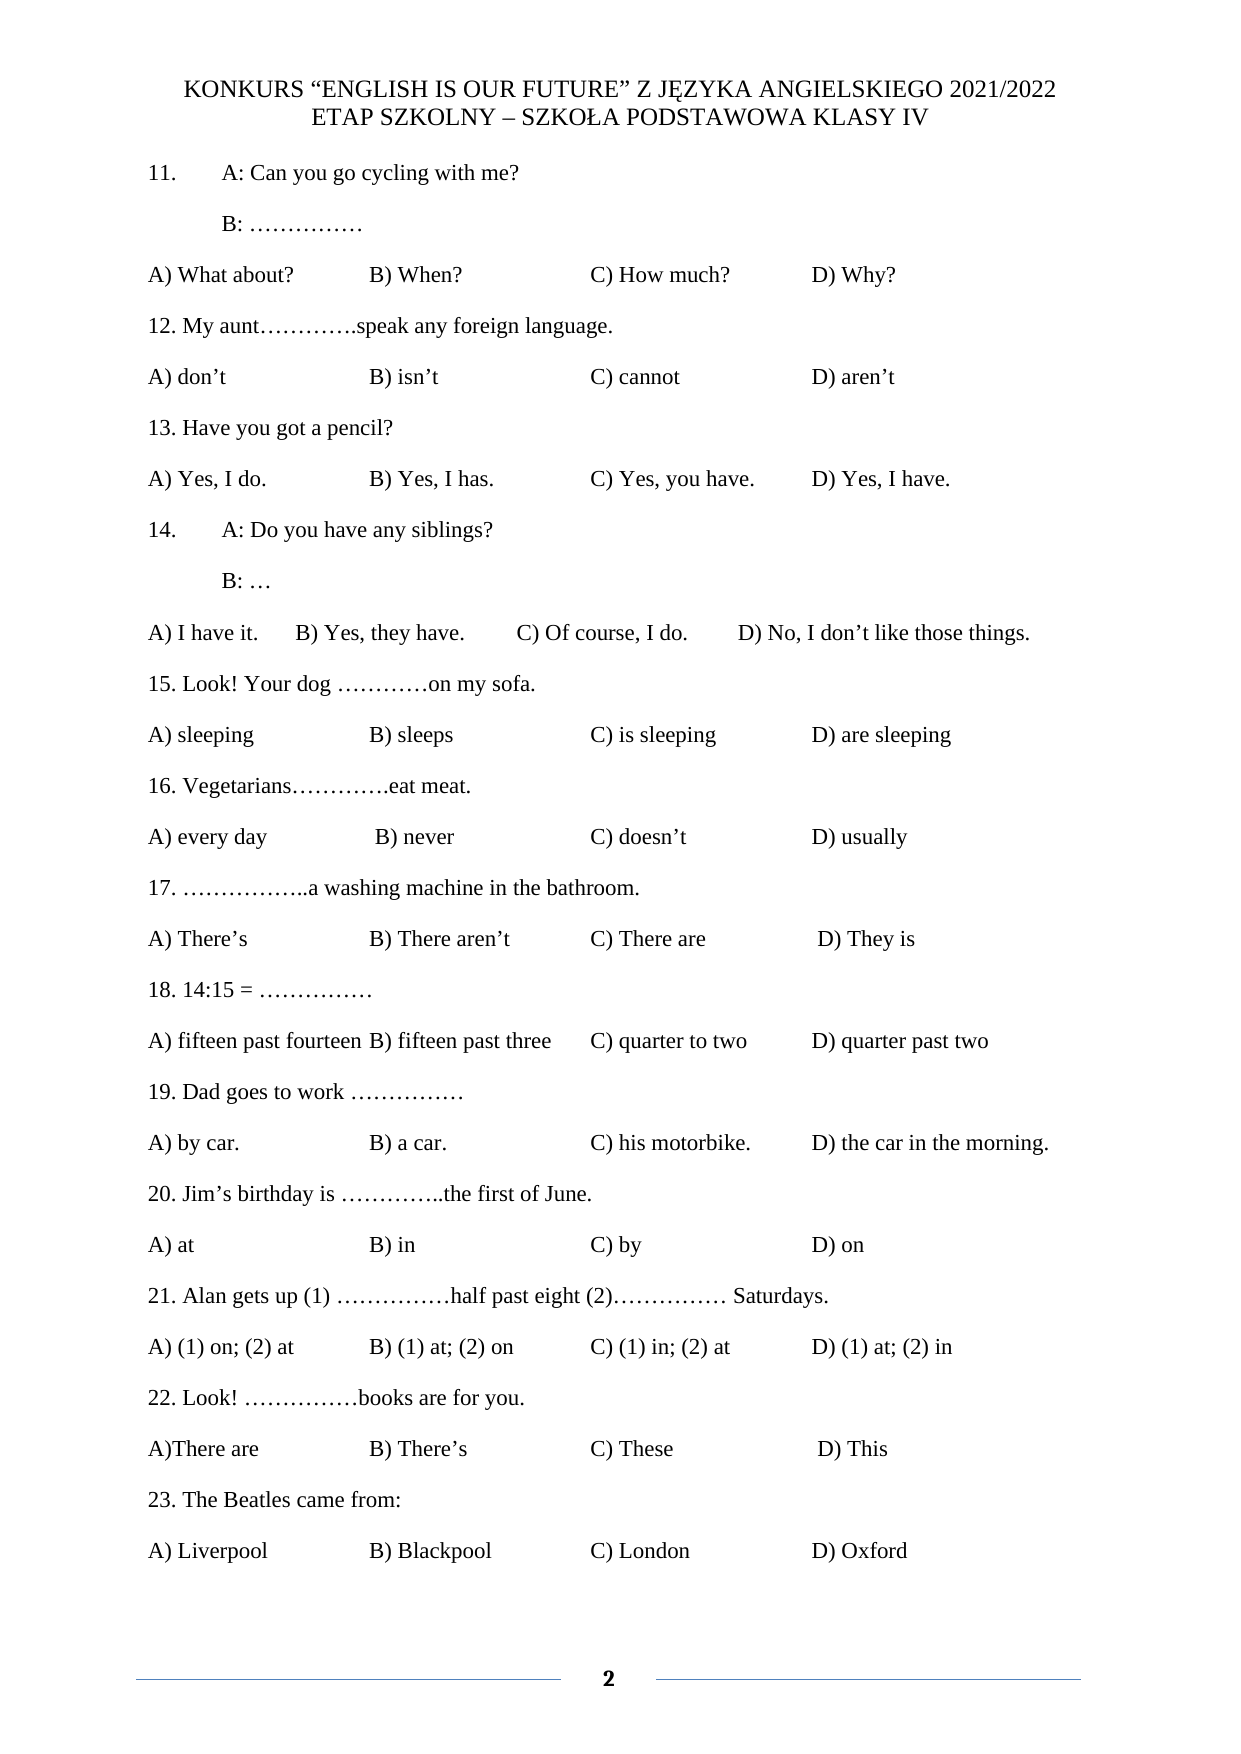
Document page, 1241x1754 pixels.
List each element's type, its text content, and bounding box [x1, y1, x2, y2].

text A) don’t B) isn’t C) cannot D) aren’t [148, 363, 1093, 390]
text 18. 14:15 = …………… [148, 976, 1093, 1002]
text A) fifteen past fourteen B) fifteen past three C) quarter to two D) quarter past two [148, 1027, 1093, 1053]
text A) Liverpool B) Blackpool C) London D) Oxford [148, 1537, 1093, 1564]
text A) (1) on; (2) at B) (1) at; (2) on C) (1) in; (2) at D) (1) at; (2) in [148, 1333, 1093, 1359]
text 15. Look! Your dog …………on my sofa. [148, 670, 1093, 696]
text A) by car. B) a car. C) his motorbike. D) the car in the morning. [148, 1129, 1093, 1155]
text A) every day B) never C) doesn’t D) usually [148, 823, 1093, 849]
text 22. Look! ……………books are for you. [148, 1384, 1093, 1411]
text 19. Dad goes to work …………… [148, 1078, 1093, 1104]
text B: … [148, 568, 1093, 594]
text A) What about? B) When? C) How much? D) Why? [148, 261, 1093, 288]
text B: …………… [148, 210, 1093, 237]
text 20. Jim’s birthday is …………..the first of June. [148, 1180, 1093, 1206]
text 11. A: Can you go cycling with me? [148, 159, 1093, 186]
text A)There are B) There’s C) These D) This [148, 1435, 1093, 1462]
text 16. Vegetarians………….eat meat. [148, 772, 1093, 798]
text A) Yes, I do. B) Yes, I has. C) Yes, you have. D) Yes, I have. [148, 466, 1093, 492]
text A) There’s B) There aren’t C) There are D) They is [148, 925, 1093, 951]
text 13. Have you got a pencil? [148, 414, 1093, 441]
text 23. The Beatles came from: [148, 1486, 1093, 1513]
text A) at B) in C) by D) on [148, 1231, 1093, 1257]
text 14. A: Do you have any siblings? [148, 517, 1093, 543]
text 17. ……………..a washing machine in the bathroom. [148, 874, 1093, 900]
text 21. Alan gets up (1) ……………half past eight (2)…………… Saturdays. [148, 1282, 1093, 1308]
text 12. My aunt………….speak any foreign language. [148, 312, 1093, 339]
text A) I have it. B) Yes, they have. C) Of course, I do. D) No, I don’t like those things. [148, 619, 1093, 645]
text A) sleeping B) sleeps C) is sleeping D) are sleeping [148, 721, 1093, 747]
